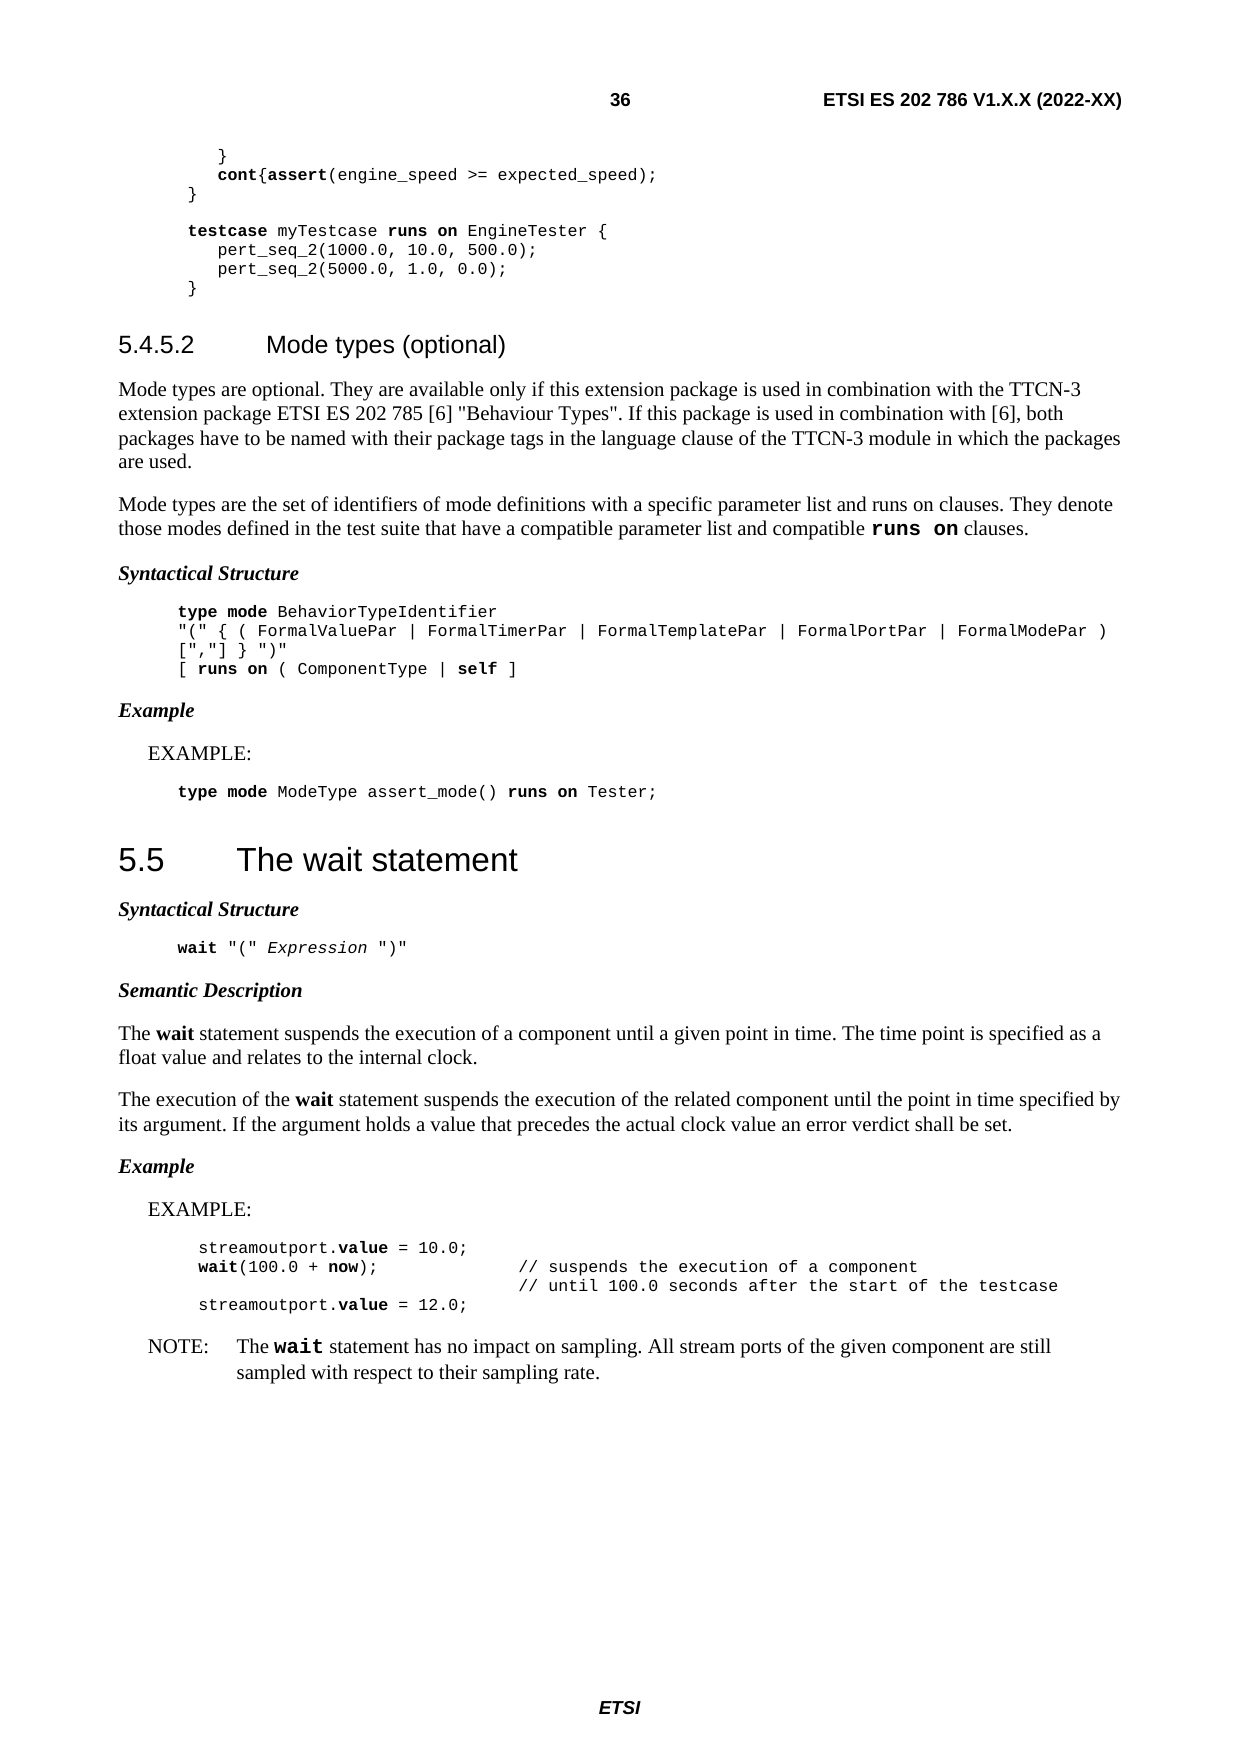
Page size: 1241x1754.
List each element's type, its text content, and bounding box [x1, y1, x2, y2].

subtitle 5.4.5.2 Mode types (optional) [118, 330, 1122, 358]
text Mode types are optional. They are available only if this extension package is used in combination with the TTCN-3 extension package ETSI ES 202 785 [6] "Behaviour Types". If this package is used in combination with [6], both packages have to be named with their package tags in the language clause of the TTCN-3 module in which the packages are used. [118, 377, 1122, 473]
text streamoutport.value = 10.0; [177, 1240, 1122, 1259]
text } [177, 148, 1122, 166]
text pert_seq_2(5000.0, 1.0, 0.0); [177, 261, 1122, 279]
text pert_seq_2(1000.0, 10.0, 500.0); [177, 242, 1122, 261]
text wait "(" Expression ")" [177, 940, 1122, 959]
text wait(100.0 + now); // suspends the execution of a component [177, 1259, 1122, 1278]
text Syntactical Structure [118, 561, 1122, 585]
text Mode types are the set of identifiers of mode definitions with a specific parameter list and runs on clauses. They denote those modes defined in the test suite that have a compatible parameter list and compatible runs on clauses. [118, 492, 1122, 542]
text The execution of the wait statement suspends the execution of the related component until the point in time specified by its argument. If the argument holds a value that precedes the actual clock value an error verdict shall be set. [118, 1087, 1122, 1136]
text testcase myTestcase runs on EngineTester { [177, 223, 1122, 242]
text Example [118, 698, 1122, 722]
text Semantic Description [118, 978, 1122, 1002]
text NOTE: The wait statement has no impact on sampling. All stream ports of the given component are still sampled with respect to their sampling rate. [148, 1334, 1122, 1384]
text // until 100.0 seconds after the start of the testcase [177, 1278, 1122, 1296]
text Example [118, 1154, 1122, 1178]
text type mode BehaviorTypeIdentifier "(" { ( FormalValuePar | FormalTimerPar | FormalTemplatePar | FormalPortPar | FormalModePar ) [","] } ")" [177, 604, 1122, 660]
text type mode ModeType assert_mode() runs on Tester; [177, 783, 1122, 802]
text } [177, 279, 1122, 298]
text EXAMPLE: [148, 741, 1122, 765]
text } [177, 185, 1122, 204]
subtitle 5.5 The wait statement [118, 840, 1122, 878]
text [ runs on ( ComponentType | self ] [177, 660, 1122, 679]
text The wait statement suspends the execution of a component until a given point in time. The time point is specified as a float value and relates to the internal clock. [118, 1021, 1122, 1069]
text EXAMPLE: [148, 1197, 1122, 1221]
text Syntactical Structure [118, 897, 1122, 921]
text cont{assert(engine_speed >= expected_speed); [177, 166, 1122, 185]
text streamoutport.value = 12.0; [177, 1296, 1122, 1315]
